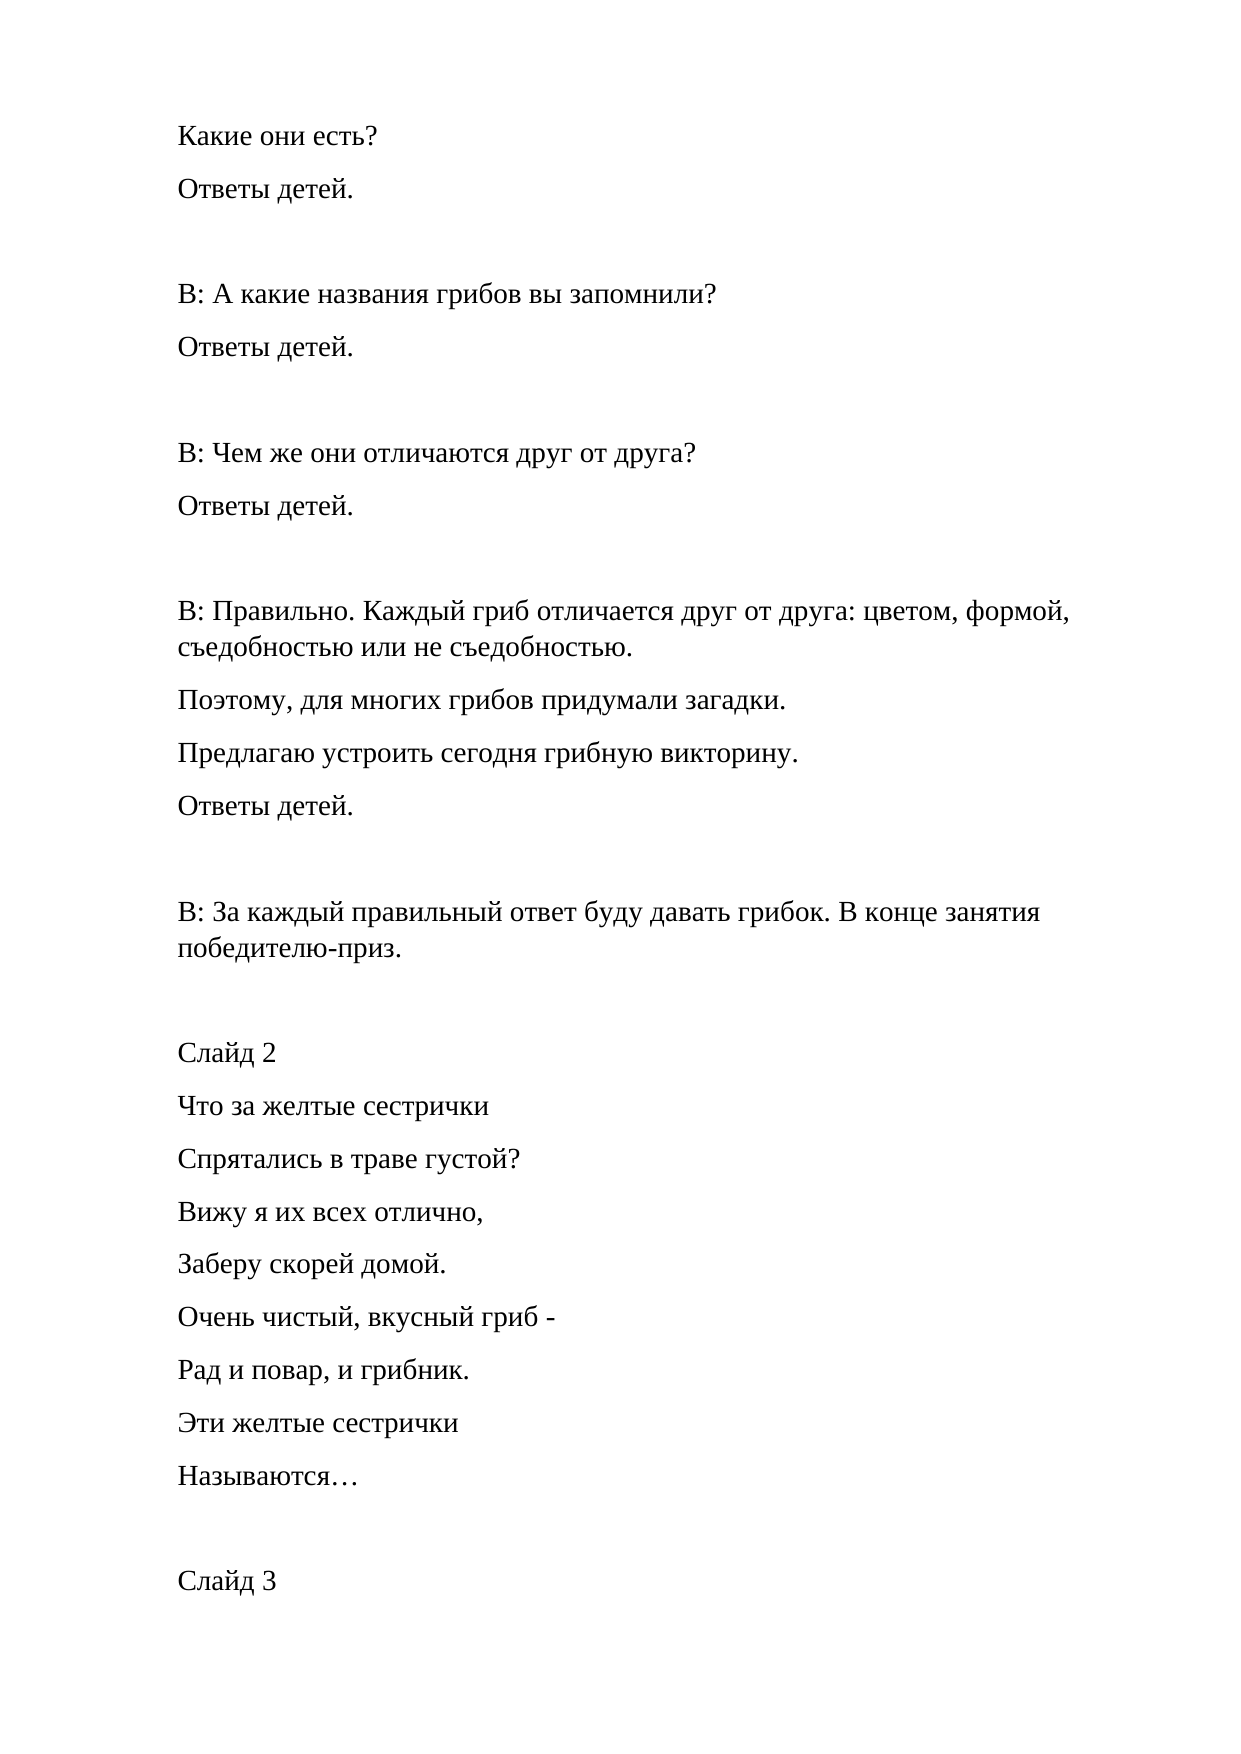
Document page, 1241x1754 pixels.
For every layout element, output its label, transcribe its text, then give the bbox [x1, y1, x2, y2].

text Предлагаю устроить сегодня грибную викторину. [177, 735, 1152, 769]
text Какие они есть? [177, 118, 1152, 152]
text В: За каждый правильный ответ буду давать грибок. В конце занятия победителю-приз. [177, 894, 1152, 963]
text Поэтому, для многих грибов придумали загадки. [177, 682, 1152, 716]
text Спрятались в траве густой? [177, 1141, 1152, 1174]
text Вижу я их всех отлично, [177, 1194, 1152, 1227]
text Рад и повар, и грибник. [177, 1352, 1152, 1386]
text В: Правильно. Каждый гриб отличается друг от друга: цветом, формой, съедобностью или не съедобностью. [177, 593, 1152, 663]
text Ответы детей. [177, 788, 1152, 822]
text Называются… [177, 1458, 1152, 1491]
text Заберу скорей домой. [177, 1247, 1152, 1280]
text Что за желтые сестрички [177, 1088, 1152, 1122]
text Эти желтые сестрички [177, 1405, 1152, 1439]
text Слайд 2 [177, 1035, 1152, 1069]
text В: Чем же они отличаются друг от друга? [177, 435, 1152, 468]
text Ответы детей. [177, 171, 1152, 204]
text Очень чистый, вкусный гриб - [177, 1299, 1152, 1333]
text Ответы детей. [177, 329, 1152, 363]
text В: А какие названия грибов вы запомнили? [177, 277, 1152, 310]
text Ответы детей. [177, 488, 1152, 521]
text Слайд 3 [177, 1563, 1152, 1597]
